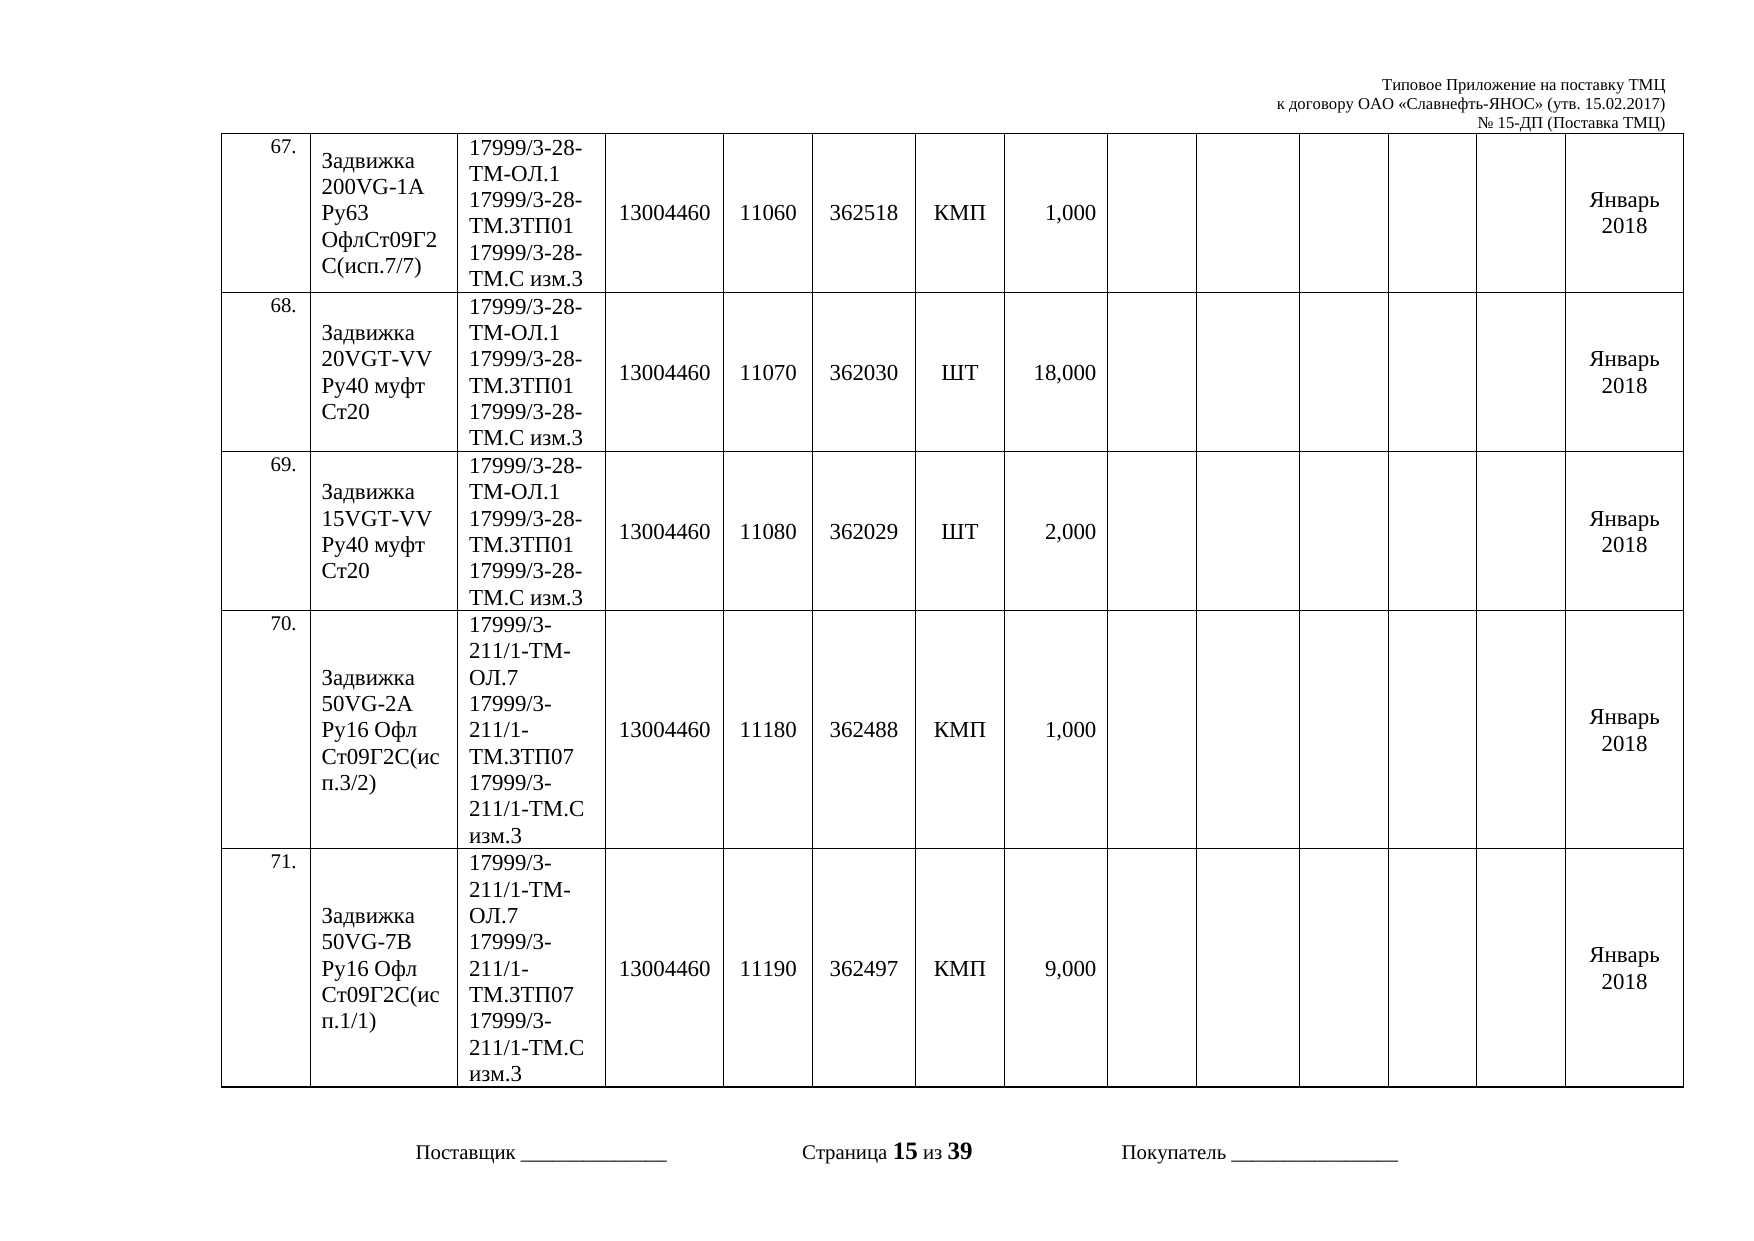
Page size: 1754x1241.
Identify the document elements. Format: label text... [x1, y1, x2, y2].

table_cell [1108, 849, 1196, 1086]
table_cell [222, 293, 310, 451]
table_cell [1477, 293, 1565, 451]
table_cell КМП [916, 134, 1004, 292]
table_cell [1197, 134, 1299, 292]
table_cell 362029 [813, 452, 915, 610]
table_cell [1477, 849, 1565, 1086]
table_cell [1477, 452, 1565, 610]
table_cell Задвижка 50VG-7B Ру16 Офл Ст09Г2С(исп.1/1) [311, 849, 457, 1086]
table_cell 18,000 [1005, 293, 1107, 451]
table_cell [1300, 134, 1388, 292]
table_cell 11180 [724, 611, 812, 848]
table_cell [222, 849, 310, 1086]
table_cell ШТ [916, 293, 1004, 451]
table_cell 11060 [724, 134, 812, 292]
table_cell Январь 2018 [1566, 134, 1683, 292]
table_cell 13004460 [606, 849, 723, 1086]
table_cell [1389, 452, 1476, 610]
table_cell 362488 [813, 611, 915, 848]
table_cell [222, 611, 310, 848]
table_cell 17999/3-28-ТМ-ОЛ.1 17999/3-28-ТМ.ЗТП01 17999/3-28-ТМ.С изм.3 [458, 293, 605, 451]
table_cell [222, 452, 310, 610]
table_cell Январь 2018 [1566, 293, 1683, 451]
table_cell 13004460 [606, 293, 723, 451]
table_cell [1197, 452, 1299, 610]
table_cell [1389, 293, 1476, 451]
table_cell [1389, 611, 1476, 848]
table_cell [1300, 849, 1388, 1086]
table_cell [1300, 293, 1388, 451]
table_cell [458, 849, 605, 1086]
table_cell 9,000 [1005, 849, 1107, 1086]
table_cell 11080 [724, 452, 812, 610]
table_cell 362518 [813, 134, 915, 292]
table_cell 13004460 [606, 611, 723, 848]
table_cell Задвижка 50VG-2A Ру16 Офл Ст09Г2С(исп.3/2) [311, 611, 457, 848]
table_cell [1197, 849, 1299, 1086]
table_cell ШТ [916, 452, 1004, 610]
table_cell КМП [916, 611, 1004, 848]
table_cell 11190 [724, 849, 812, 1086]
table_cell Задвижка 20VGT-VV Ру40 муфт Ст20 [311, 293, 457, 451]
table_cell [1477, 611, 1565, 848]
table_cell Январь 2018 [1566, 849, 1683, 1086]
table_cell [1197, 611, 1299, 848]
table_cell [222, 134, 310, 292]
table_cell [1300, 452, 1388, 610]
table_cell [1197, 293, 1299, 451]
table_cell 17999/3-211/1-ТМ-ОЛ.7 17999/3-211/1-ТМ.ЗТП07 17999/3-211/1-ТМ.С изм.3 [458, 611, 605, 848]
table_cell [1108, 134, 1196, 292]
table_cell [1108, 611, 1196, 848]
table_cell 13004460 [606, 134, 723, 292]
table_cell [1108, 293, 1196, 451]
table_cell [1477, 134, 1565, 292]
table_cell 11070 [724, 293, 812, 451]
table_cell 13004460 [606, 452, 723, 610]
table_cell Январь 2018 [1566, 452, 1683, 610]
table_cell Январь 2018 [1566, 611, 1683, 848]
table_cell 1,000 [1005, 134, 1107, 292]
table_cell [1108, 452, 1196, 610]
table_cell 362030 [813, 293, 915, 451]
table_cell 362497 [813, 849, 915, 1086]
table_cell [1300, 611, 1388, 848]
table_cell [1389, 849, 1476, 1086]
table_cell 2,000 [1005, 452, 1107, 610]
table_cell [1389, 134, 1476, 292]
table_cell 1,000 [1005, 611, 1107, 848]
table_cell 17999/3-28-ТМ-ОЛ.1 17999/3-28-ТМ.ЗТП01 17999/3-28-ТМ.С изм.3 [458, 134, 605, 292]
table_cell Задвижка 15VGT-VV Ру40 муфт Ст20 [311, 452, 457, 610]
table_cell КМП [916, 849, 1004, 1086]
table_cell 17999/3-28-ТМ-ОЛ.1 17999/3-28-ТМ.ЗТП01 17999/3-28-ТМ.С изм.3 [458, 452, 605, 610]
table_cell Задвижка 200VG-1A Ру63 ОфлСт09Г2С(исп.7/7) [311, 134, 457, 292]
